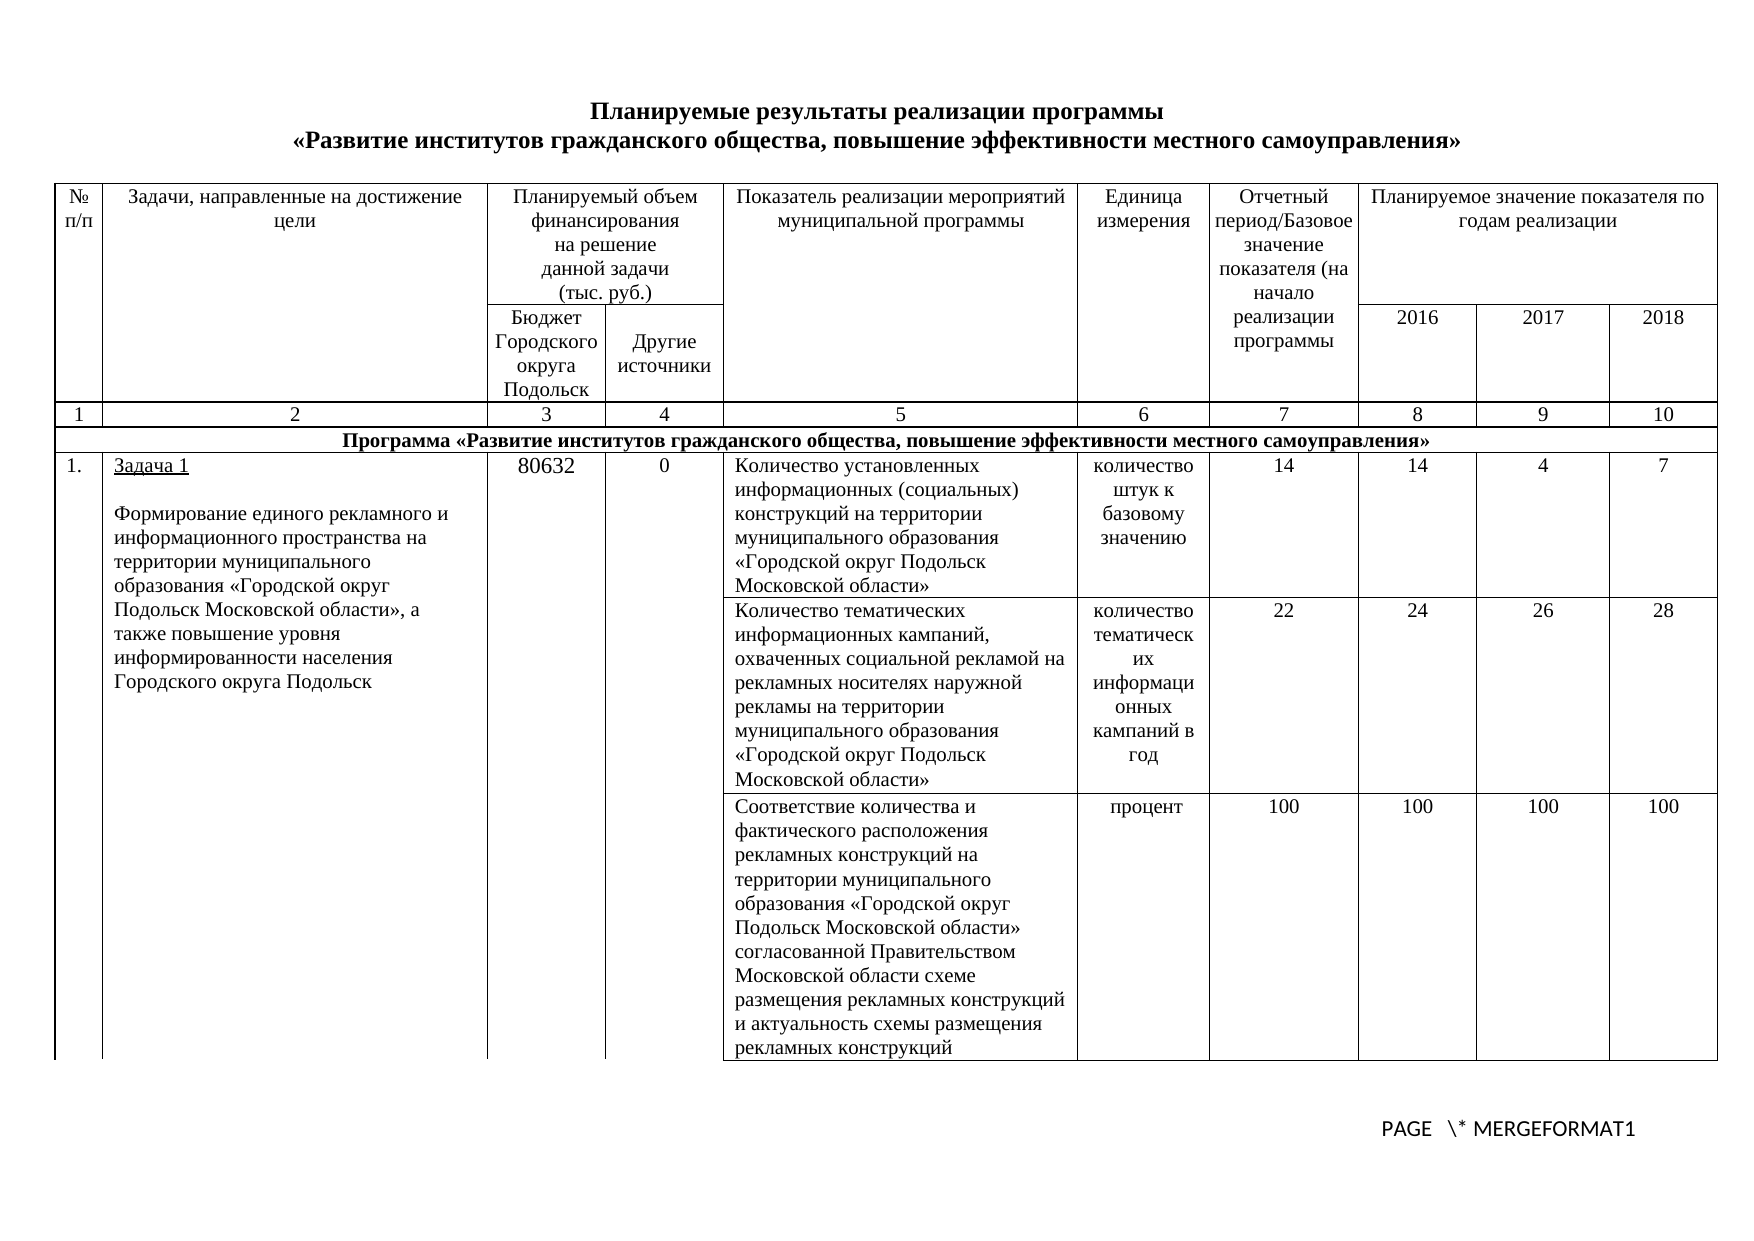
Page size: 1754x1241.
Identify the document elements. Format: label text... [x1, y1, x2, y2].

table_cell 24 [1359, 598, 1476, 793]
table_header Планируемое значение показателя по годам реализации [1359, 184, 1717, 304]
table_header № п/п [56, 184, 102, 401]
table_cell 6 [1078, 403, 1209, 426]
table_cell 9 [1477, 403, 1609, 426]
table_cell 26 [1477, 598, 1609, 793]
table_cell 2017 [1477, 305, 1609, 401]
table_cell 2 [103, 403, 487, 426]
table_cell 5 [724, 403, 1077, 426]
table_cell 100 [1210, 794, 1358, 1060]
table_cell Соответствие количества и фактического расположения рекламных конструкций на территории муниципального образования «Городской округ Подольск Московской области» согласованной Правительством Московской области схеме размещения рекламных конструкций и актуальность схемы размещения рекламных конструкций [724, 794, 1077, 1060]
table_cell 4 [606, 403, 723, 426]
table_cell 2018 [1610, 305, 1717, 401]
table_cell Количество установленных информационных (социальных) конструкций на территории муниципального образования «Городской округ Подольск Московской области» [724, 453, 1077, 597]
table_cell 10 [1610, 403, 1717, 426]
table_cell Другие источники [606, 305, 723, 401]
table_cell 1 [56, 403, 102, 426]
table_cell количество штук к базовому значению [1078, 453, 1209, 597]
table_cell 7 [1610, 453, 1717, 597]
table_cell 14 [1359, 453, 1476, 597]
table_cell 8 [1359, 403, 1476, 426]
table_cell количество тематических информационных кампаний в год [1078, 598, 1209, 793]
table_cell процент [1078, 794, 1209, 1060]
text «Развитие институтов гражданского общества, повышение эффективности местного самоуправления» [118, 125, 1636, 154]
table_cell 100 [1610, 794, 1717, 1060]
table_header Отчетный период/Базовое значение показателя (на начало реализации программы [1210, 184, 1358, 401]
table_cell 100 [1477, 794, 1609, 1060]
table_cell Бюджет Городского округа Подольск [488, 305, 605, 401]
table_cell Количество тематических информационных кампаний, охваченных социальной рекламой на рекламных носителях наружной рекламы на территории муниципального образования «Городской округ Подольск Московской области» [724, 598, 1077, 793]
table_cell 3 [488, 403, 605, 426]
table_cell 7 [1210, 403, 1358, 426]
table_cell 28 [1610, 598, 1717, 793]
table_cell 14 [1210, 453, 1358, 597]
table_header Задачи, направленные на достижение цели [103, 184, 487, 401]
table_header Показатель реализации мероприятий муниципальной программы [724, 184, 1077, 401]
table_cell 100 [1359, 794, 1476, 1060]
text Планируемые результаты реализации программы [118, 96, 1636, 125]
table_cell 0 [605, 453, 723, 1060]
table_cell 4 [1477, 453, 1609, 597]
table_cell Программа «Развитие институтов гражданского общества, повышение эффективности местного самоуправления» [56, 428, 1717, 452]
table_cell 2016 [1359, 305, 1476, 401]
table_cell 80632 [487, 453, 605, 1060]
table_cell Задача 1 Формирование единого рекламного и информационного пространства на территории муниципального образования «Городской округ Подольск Московской области», а также повышение уровня информированности населения Городского округа Подольск [103, 453, 487, 1060]
table_cell [56, 453, 103, 1060]
table_header Планируемый объем финансирования на решение данной задачи (тыс. руб.) [488, 184, 723, 304]
table_header Единица измерения [1078, 184, 1209, 401]
table_cell 22 [1210, 598, 1358, 793]
